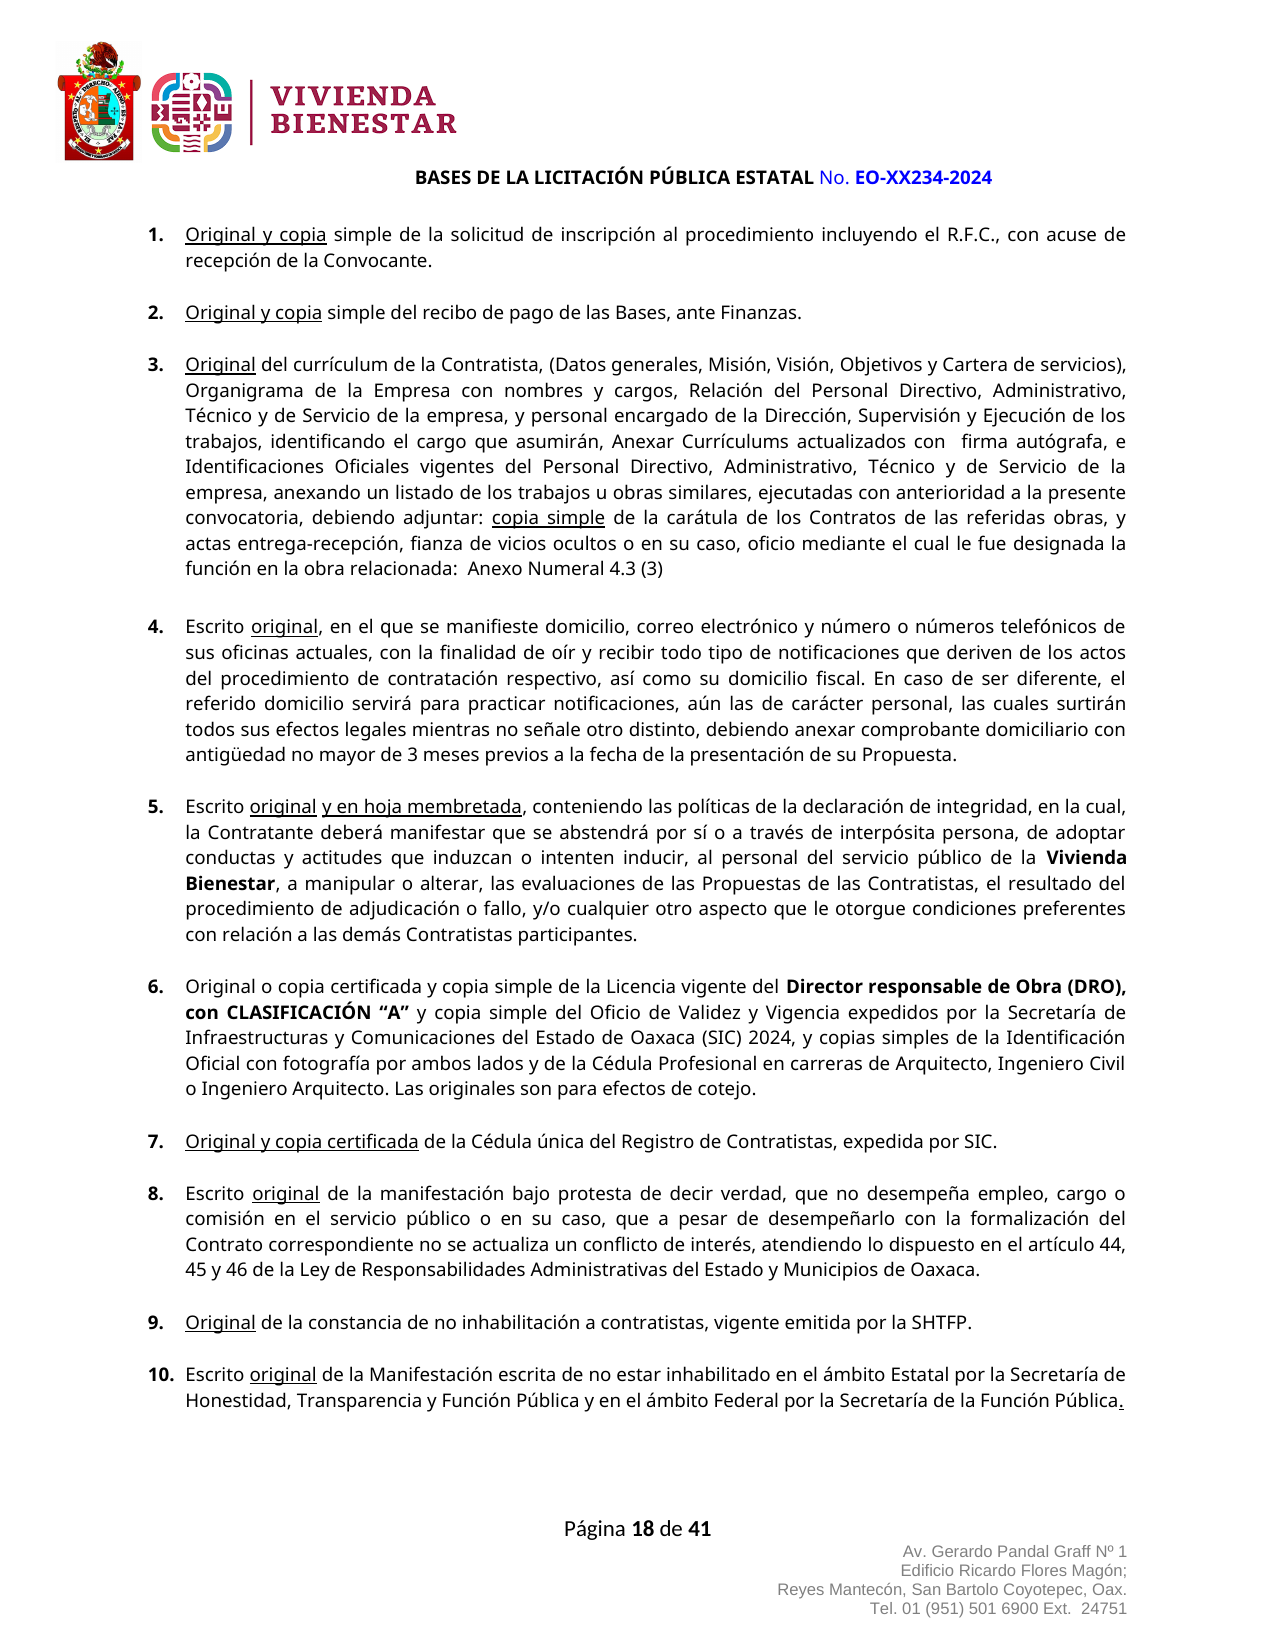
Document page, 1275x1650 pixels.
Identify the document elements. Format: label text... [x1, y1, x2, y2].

list Escrito original y en hoja membretada, conteniendo las políticas de la declaración de integridad, en la cual, la Contratante deberá manifestar que se abstendrá por sí o a través de interpósita persona, de adoptar conductas y actitudes que induzcan o intenten inducir, al personal del servicio público de la Vivienda Bienestar, a manipular o alterar, las evaluaciones de las Propuestas de las Contratistas, el resultado del procedimiento de adjudicación o fallo, y/o cualquier otro aspecto que le otorgue condiciones preferentes con relación a las demás Contratistas participantes. [148, 794, 1127, 947]
list Original y copia simple del recibo de pago de las Bases, ante Finanzas. [148, 299, 1127, 325]
list Original o copia certificada y copia simple de la Licencia vigente del Director responsable de Obra (DRO), con CLASIFICACIÓN “A” y copia simple del Oficio de Validez y Vigencia expedidos por la Secretaría de Infraestructuras y Comunicaciones del Estado de Oaxaca (SIC) 2024, y copias simples de la Identificación Oficial con fotografía por ambos lados y de la Cédula Profesional en carreras de Arquitecto, Ingeniero Civil o Ingeniero Arquitecto. Las originales son para efectos de cotejo. [148, 973, 1127, 1101]
list Original del currículum de la Contratista, (Datos generales, Misión, Visión, Objetivos y Cartera de servicios), Organigrama de la Empresa con nombres y cargos, Relación del Personal Directivo, Administrativo, Técnico y de Servicio de la empresa, y personal encargado de la Dirección, Supervisión y Ejecución de los trabajos, identificando el cargo que asumirán, Anexar Currículums actualizados con firma autógrafa, e Identificaciones Oficiales vigentes del Personal Directivo, Administrativo, Técnico y de Servicio de la empresa, anexando un listado de los trabajos u obras similares, ejecutadas con anterioridad a la presente convocatoria, debiendo adjuntar: copia simple de la carátula de los Contratos de las referidas obras, y actas entrega-recepción, fianza de vicios ocultos o en su caso, oficio mediante el cual le fue designada la función en la obra relacionada: Anexo Numeral 4.3 (3) [148, 352, 1127, 581]
list Escrito original, en el que se manifieste domicilio, correo electrónico y número o números telefónicos de sus oficinas actuales, con la finalidad de oír y recibir todo tipo de notificaciones que deriven de los actos del procedimiento de contratación respectivo, así como su domicilio fiscal. En caso de ser diferente, el referido domicilio servirá para practicar notificaciones, aún las de carácter personal, las cuales surtirán todos sus efectos legales mientras no señale otro distinto, debiendo anexar comprobante domiciliario con antigüedad no mayor de 3 meses previos a la fecha de la presentación de su Propuesta. [148, 614, 1127, 767]
list Original y copia certificada de la Cédula única del Registro de Contratistas, expedida por SIC. [148, 1128, 1127, 1153]
list Escrito original de la Manifestación escrita de no estar inhabilitado en el ámbito Estatal por la Secretaría de Honestidad, Transparencia y Función Pública y en el ámbito Federal por la Secretaría de la Función Pública. [148, 1361, 1127, 1412]
list Original y copia simple de la solicitud de inscripción al procedimiento incluyendo el R.F.C., con acuse de recepción de la Convocante. [148, 221, 1127, 272]
list Escrito original de la manifestación bajo protesta de decir verdad, que no desempeña empleo, cargo o comisión en el servicio público o en su caso, que a pesar de desempeñarlo con la formalización del Contrato correspondiente no se actualiza un conflicto de interés, atendiendo lo dispuesto en el artículo 44, 45 y 46 de la Ley de Responsabilidades Administrativas del Estado y Municipios de Oaxaca. [148, 1180, 1127, 1282]
picture [147, 64, 473, 161]
picture [55, 41, 143, 163]
list Original de la constancia de no inhabilitación a contratistas, vigente emitida por la SHTFP. [148, 1309, 1127, 1334]
